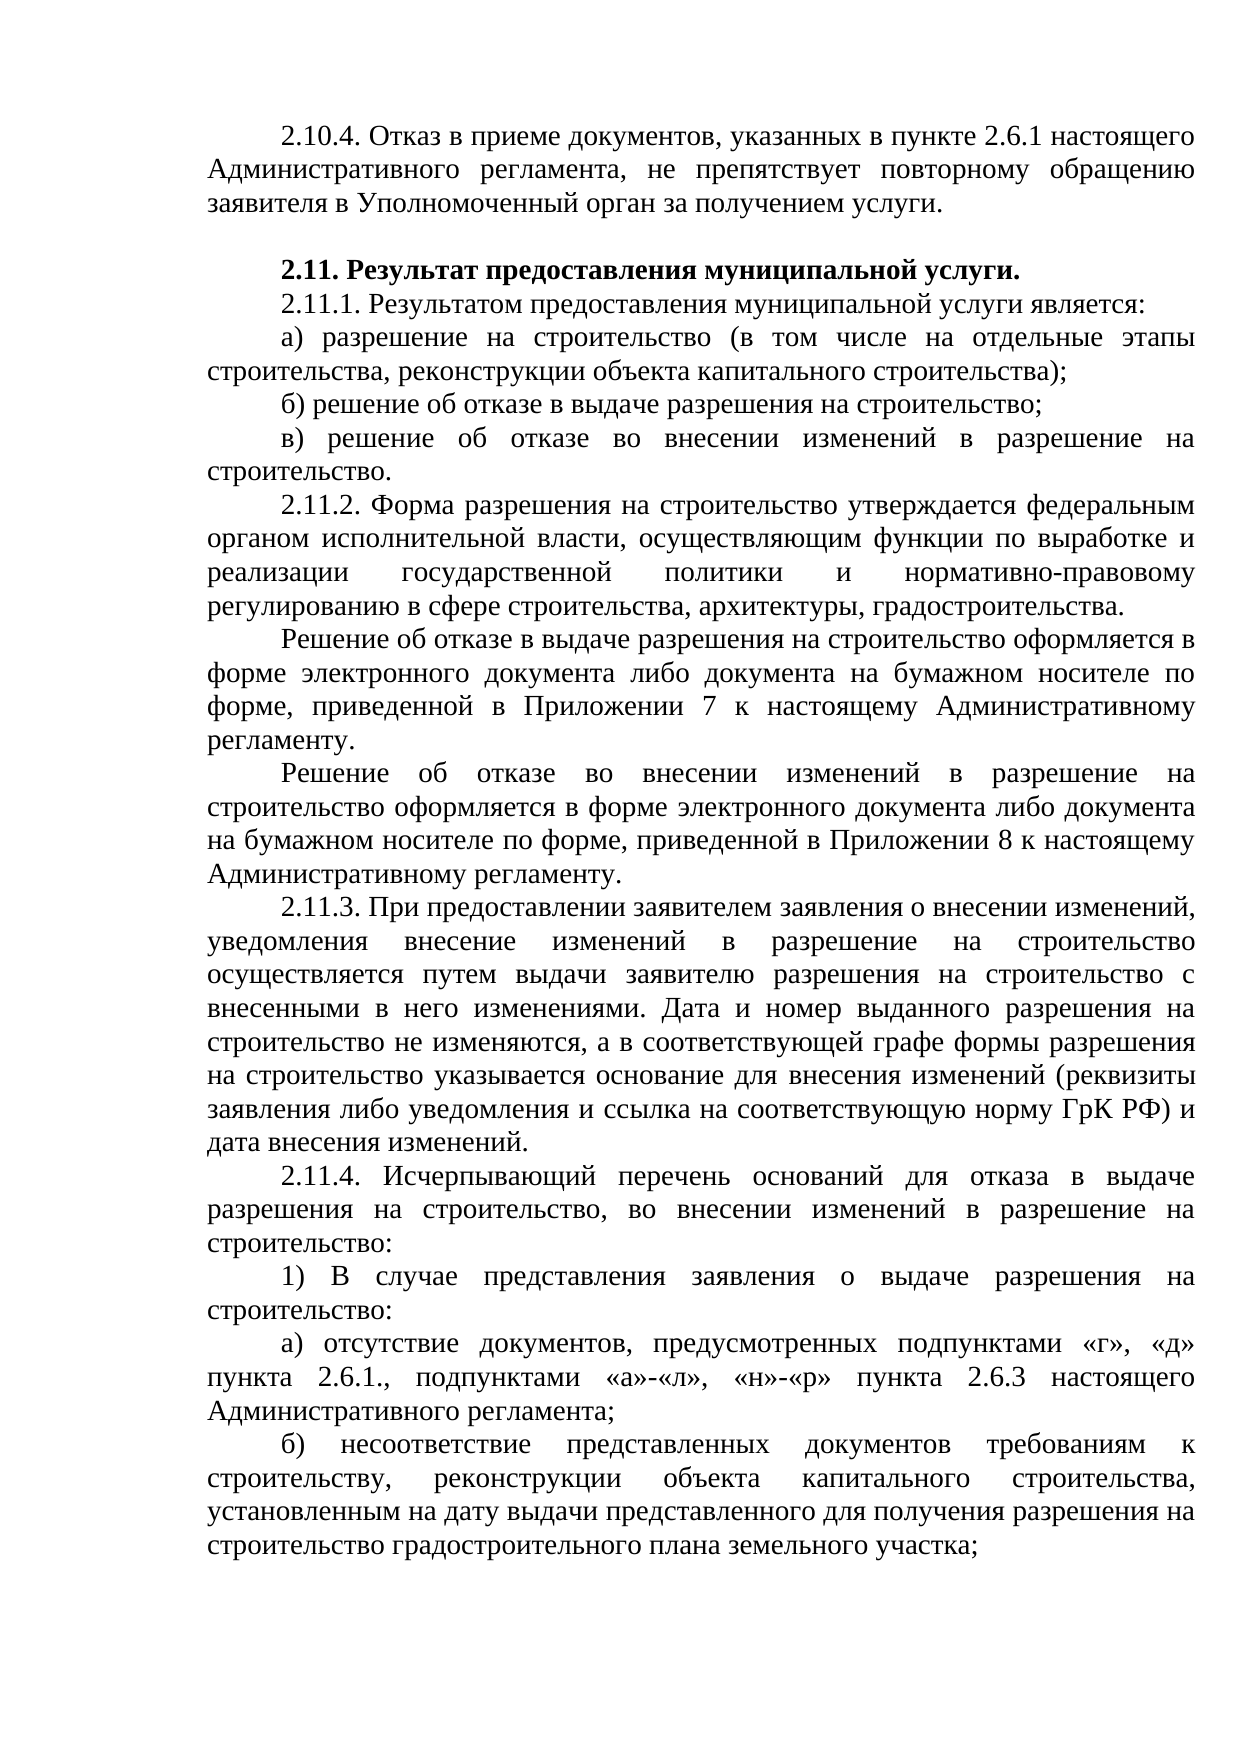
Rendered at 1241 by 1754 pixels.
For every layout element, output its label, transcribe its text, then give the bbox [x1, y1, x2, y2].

text б) решение об отказе в выдаче разрешения на строительство; [207, 386, 1196, 420]
text 2.11.2. Форма разрешения на строительство утверждается федеральным органом исполнительной власти, осуществляющим функции по выработке и реализации государственной политики и нормативно-правовому регулированию в сфере строительства, архитектуры, градостроительства. [207, 487, 1196, 621]
text а) отсутствие документов, предусмотренных подпунктами «г», «д» пункта 2.6.1., подпунктами «а»-«л», «н»-«р» пункта 2.6.3 настоящего Административного регламента; [207, 1326, 1196, 1426]
text а) разрешение на строительство (в том числе на отдельные этапы строительства, реконструкции объекта капитального строительства); [207, 319, 1196, 386]
text Решение об отказе в выдаче разрешения на строительство оформляется в форме электронного документа либо документа на бумажном носителе по форме, приведенной в Приложении 7 к настоящему Административному регламенту. [207, 621, 1196, 755]
text 1) В случае представления заявления о выдаче разрешения на строительство: [207, 1258, 1196, 1326]
text б) несоответствие представленных документов требованиям к строительству, реконструкции объекта капитального строительства, установленным на дату выдачи представленного для получения разрешения на строительство градостроительного плана земельного участка; [207, 1426, 1196, 1560]
text в) решение об отказе во внесении изменений в разрешение на строительство. [207, 420, 1196, 487]
text 2.11. Результат предоставления муниципальной услуги. [207, 252, 1196, 286]
text 2.11.4. Исчерпывающий перечень оснований для отказа в выдаче разрешения на строительство, во внесении изменений в разрешение на строительство: [207, 1158, 1196, 1258]
text 2.11.3. При предоставлении заявителем заявления о внесении изменений, уведомления внесение изменений в разрешение на строительство осуществляется путем выдачи заявителю разрешения на строительство с внесенными в него изменениями. Дата и номер выданного разрешения на строительство не изменяются, а в соответствующей графе формы разрешения на строительство указывается основание для внесения изменений (реквизиты заявления либо уведомления и ссылка на соответствующую норму ГрК РФ) и дата внесения изменений. [207, 889, 1196, 1158]
text 2.11.1. Результатом предоставления муниципальной услуги является: [207, 286, 1196, 319]
text 2.10.4. Отказ в приеме документов, указанных в пункте 2.6.1 настоящего Административного регламента, не препятствует повторному обращению заявителя в Уполномоченный орган за получением услуги. [207, 118, 1196, 219]
text Решение об отказе во внесении изменений в разрешение на строительство оформляется в форме электронного документа либо документа на бумажном носителе по форме, приведенной в Приложении 8 к настоящему Административному регламенту. [207, 755, 1196, 889]
